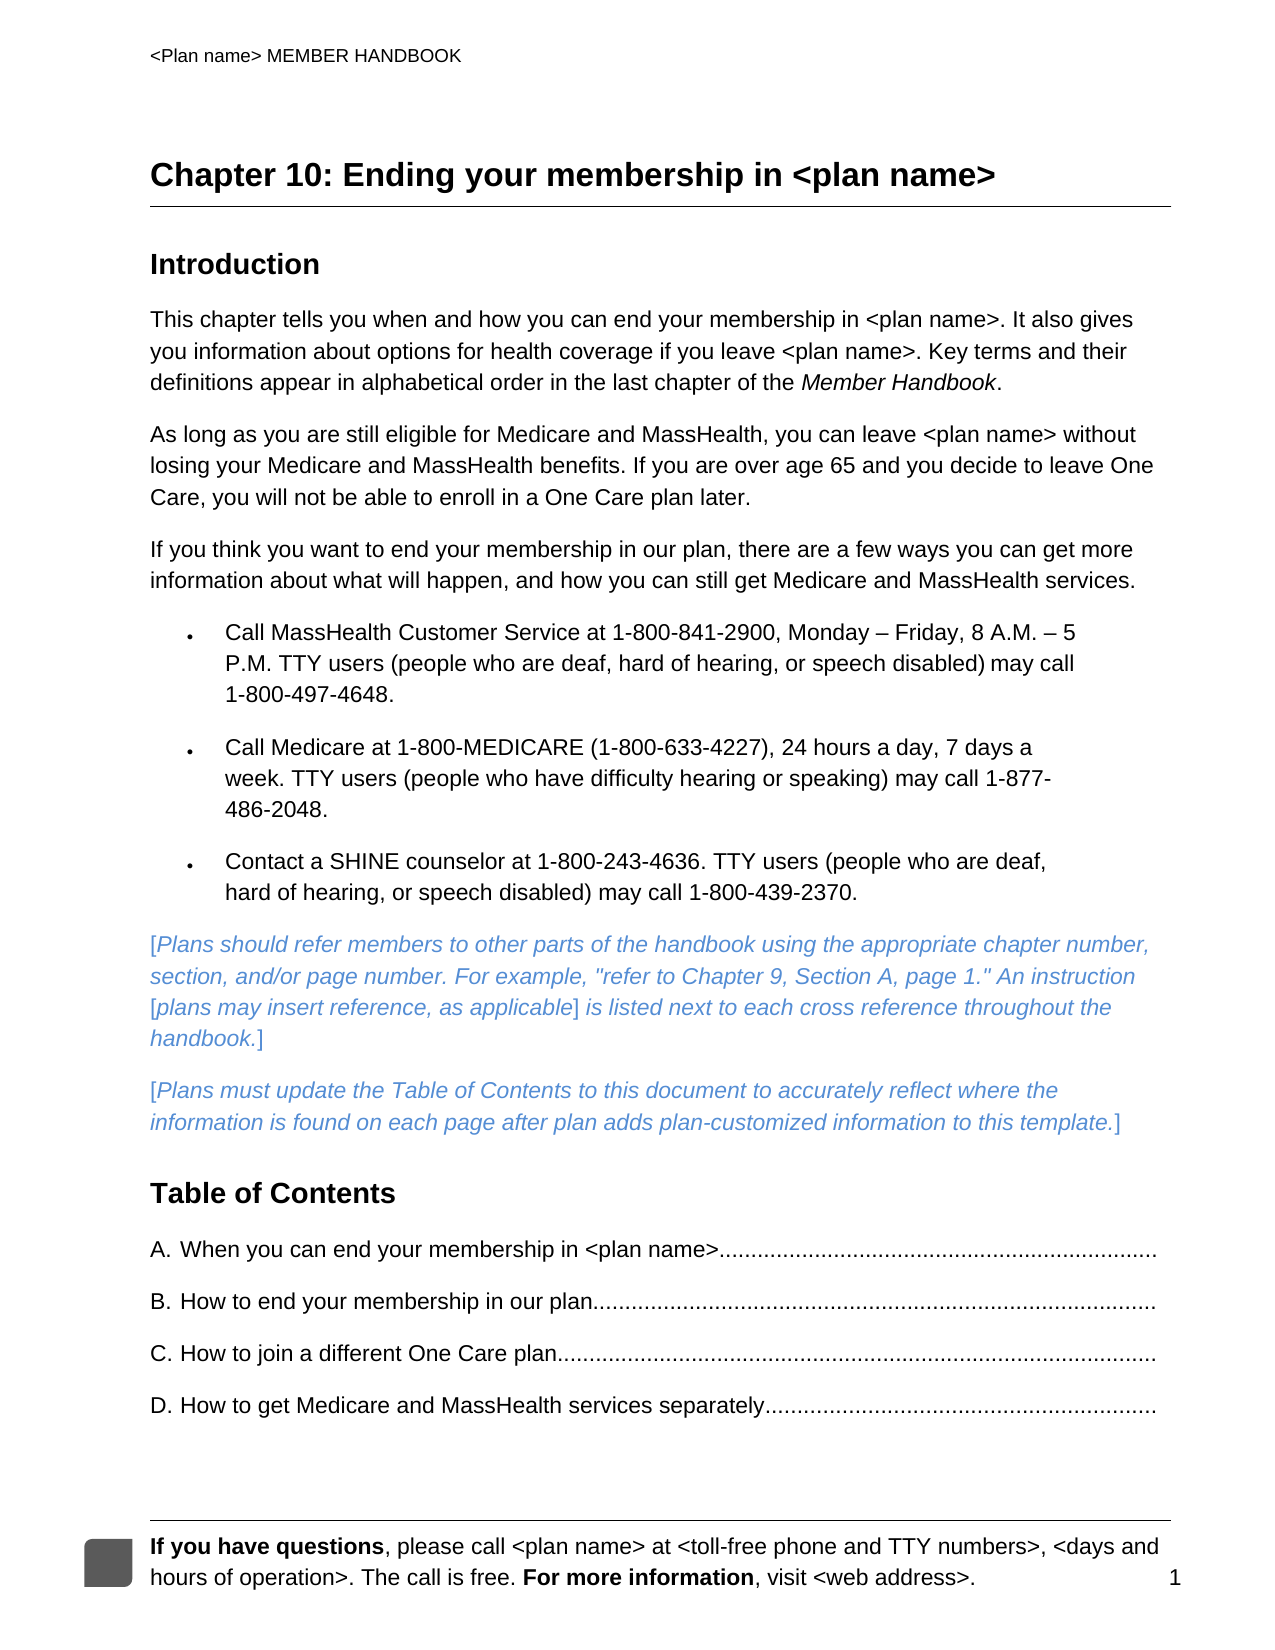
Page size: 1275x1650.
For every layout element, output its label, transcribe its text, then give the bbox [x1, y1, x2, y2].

text Table of Contents [150, 1174, 1171, 1211]
list Call Medicare at 1-800-MEDICARE (1-800-633-4227), 24 hours a day, 7 days a week. TTY users (people who have difficulty hearing or speaking) may call 1-877-486-2048. [187, 730, 1096, 824]
text As long as you are still eligible for Medicare and MassHealth, you can leave <plan name> without losing your Medicare and MassHealth benefits. If you are over age 65 and you decide to leave One Care, you will not be able to enroll in a One Care plan later. [150, 417, 1171, 511]
text [Plans must update the Table of Contents to this document to accurately reflect where the information is found on each page after plan adds plan-customized information to this template.] [150, 1074, 1171, 1136]
text C. How to join a different One Care plan 4 [150, 1336, 1096, 1367]
text D. How to get Medicare and MassHealth services separately 5 [150, 1388, 1096, 1419]
text A. When you can end your membership in <plan name> 3 [150, 1232, 1096, 1263]
list Contact a SHINE counselor at 1-800-243-4636. TTY users (people who are deaf, hard of hearing, or speech disabled) may call 1-800-439-2370. [187, 844, 1096, 907]
list Call MassHealth Customer Service at 1-800-841-2900, Monday – Friday, 8 A.M. – 5 P.M. TTY users (people who are deaf, hard of hearing, or speech disabled) may call 1-800-497-4648. [187, 615, 1096, 709]
text Introduction [150, 244, 1171, 282]
text This chapter tells you when and how you can end your membership in <plan name>. It also gives you information about options for health coverage if you leave <plan name>. Key terms and their definitions appear in alphabetical order in the last chapter of the Member Handbook. [150, 303, 1171, 397]
text B. How to end your membership in our plan 4 [150, 1284, 1096, 1315]
subtitle Chapter 10: Ending your membership in <plan name> [150, 156, 1171, 206]
text [Plans should refer members to other parts of the handbook using the appropriate chapter number, section, and/or page number. For example, "refer to Chapter 9, Section A, page 1." An instruction [plans may insert reference, as applicable] is listed next to each cross reference throughout the handbook.] [150, 928, 1171, 1053]
list If you think you want to end your membership in our plan, there are a few ways you can get more information about what will happen, and how you can still get Medicare and MassHealth services. [150, 532, 1171, 594]
